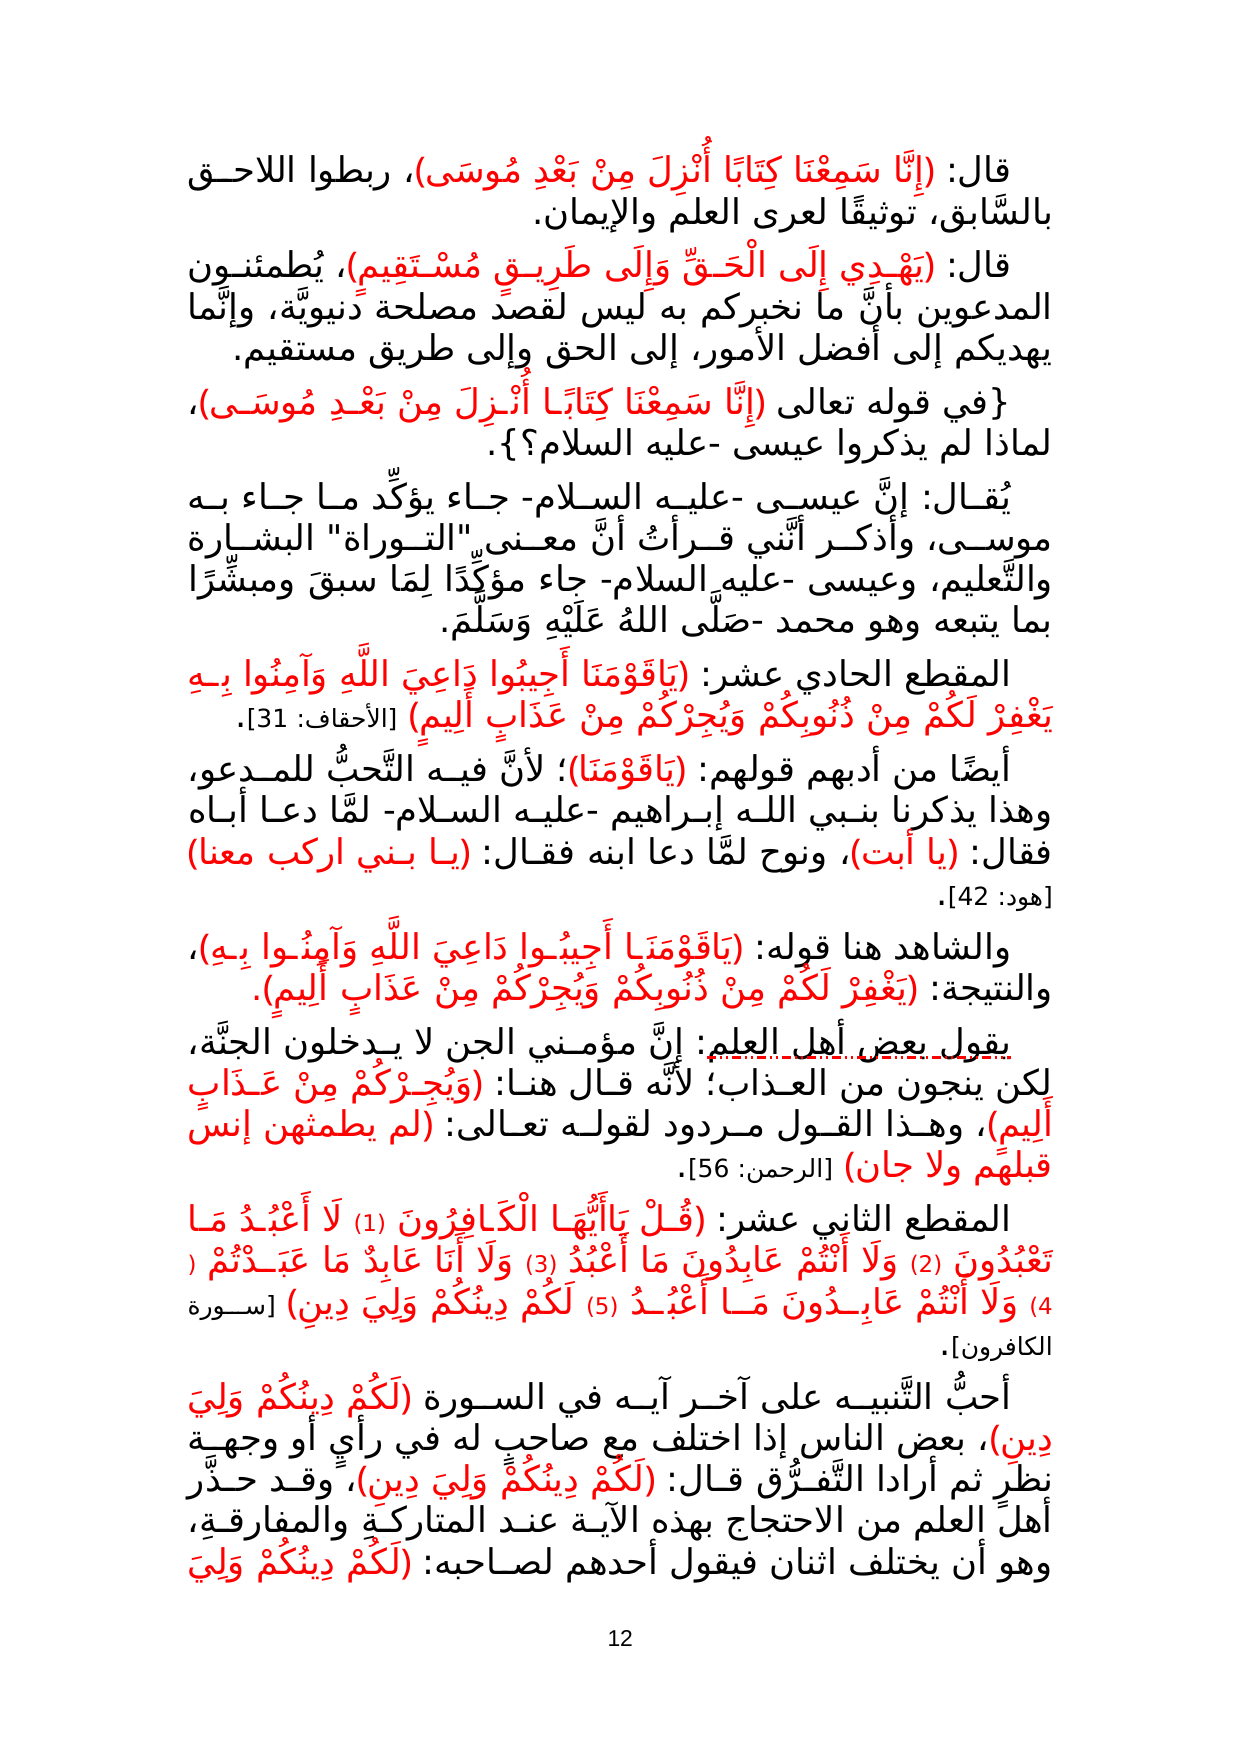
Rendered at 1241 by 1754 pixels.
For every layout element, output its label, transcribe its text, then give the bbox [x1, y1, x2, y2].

text المقطع الحادي عشر: ﴿يَاقَوْمَنَا أَجِيبُوا دَاعِيَ اللَّهِ وَآمِنُوا بِهِ يَغْفِرْ لَكُمْ مِنْ ذُنُوبِكُمْ وَيُجِرْكُمْ مِنْ عَذَابٍ أَلِيمٍ﴾ [الأحقاف: 31]. [187, 654, 1053, 736]
text {في قوله تعالى ﴿إِنَّا سَمِعْنَا كِتَابًا أُنْزِلَ مِنْ بَعْدِ مُوسَى﴾، لماذا لم يذكروا عيسى -عليه السلام؟}. [187, 381, 1053, 464]
text قال: ﴿يَهْدِي إِلَى الْحَقِّ وَإِلَى طَرِيقٍ مُسْتَقِيمٍ﴾، يُطمئنون المدعوين بأنَّ ما نخبركم به ليس لقصد مصلحة دنيويَّة، وإنَّما يهديكم إلى أفضل الأمور، إلى الحق وإلى طريق مستقيم. [187, 245, 1053, 369]
text أيضًا من أدبهم قولهم: ﴿يَاقَوْمَنَا﴾؛ لأنَّ فيه التَّحبُّ للمدعو، وهذا يذكرنا بنبي الله إبراهيم -عليه السلام- لمَّا دعا أباه فقال: ﴿يا أبت﴾، ونوح لمَّا دعا ابنه فقال: ﴿يا بني اركب معنا﴾ [هود: 42]. [187, 749, 1053, 914]
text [187, 1376, 1053, 1582]
text المقطع الثاني عشر: ﴿قُلْ يَاأَيُّهَا الْكَافِرُونَ (1) لَا أَعْبُدُ مَا تَعْبُدُونَ (2) وَلَا أَنْتُمْ عَابِدُونَ مَا أَعْبُدُ (3) وَلَا أَنَا عَابِدٌ مَا عَبَدْتُمْ (4) وَلَا أَنْتُمْ عَابِدُونَ مَا أَعْبُدُ (5) لَكُمْ دِينُكُمْ وَلِيَ دِينِ﴾ [سورة الكافرون]. [187, 1199, 1053, 1364]
text والشاهد هنا قوله: ﴿يَاقَوْمَنَا أَجِيبُوا دَاعِيَ اللَّهِ وَآمِنُوا بِهِ﴾، والنتيجة: ﴿يَغْفِرْ لَكُمْ مِنْ ذُنُوبِكُمْ وَيُجِرْكُمْ مِنْ عَذَابٍ أَلِيمٍ﴾. [187, 926, 1053, 1009]
text يُقال: إنَّ عيسى -عليه السلام- جاء يؤكِّد ما جاء به موسى، وأذكر أنَّني قرأتُ أنَّ معنى "التوراة" البشارة والتَّعليم، وعيسى -عليه السلام- جاء مؤكِّدًا لِمَا سبقَ ومبشِّرًا بما يتبعه وهو محمد -صَلَّى اللهُ عَلَيْهِ وَسَلَّمَ. [187, 476, 1053, 641]
text قال: ﴿إِنَّا سَمِعْنَا كِتَابًا أُنْزِلَ مِنْ بَعْدِ مُوسَى﴾، ربطوا اللاحق بالسَّابق، توثيقًا لعرى العلم والإيمان. [187, 150, 1053, 232]
text يقول بعض أهل العلم: إنَّ مؤمني الجن لا يدخلون الجنَّة، لكن ينجون من العذاب؛ لأنَّه قال هنا: ﴿وَيُجِرْكُمْ مِنْ عَذَابٍ أَلِيمٍ﴾، وهذا القول مردود لقوله تعالى: ﴿لم يطمثهن إنس قبلهم ولا جان﴾ [الرحمن: 56]. [187, 1021, 1053, 1186]
